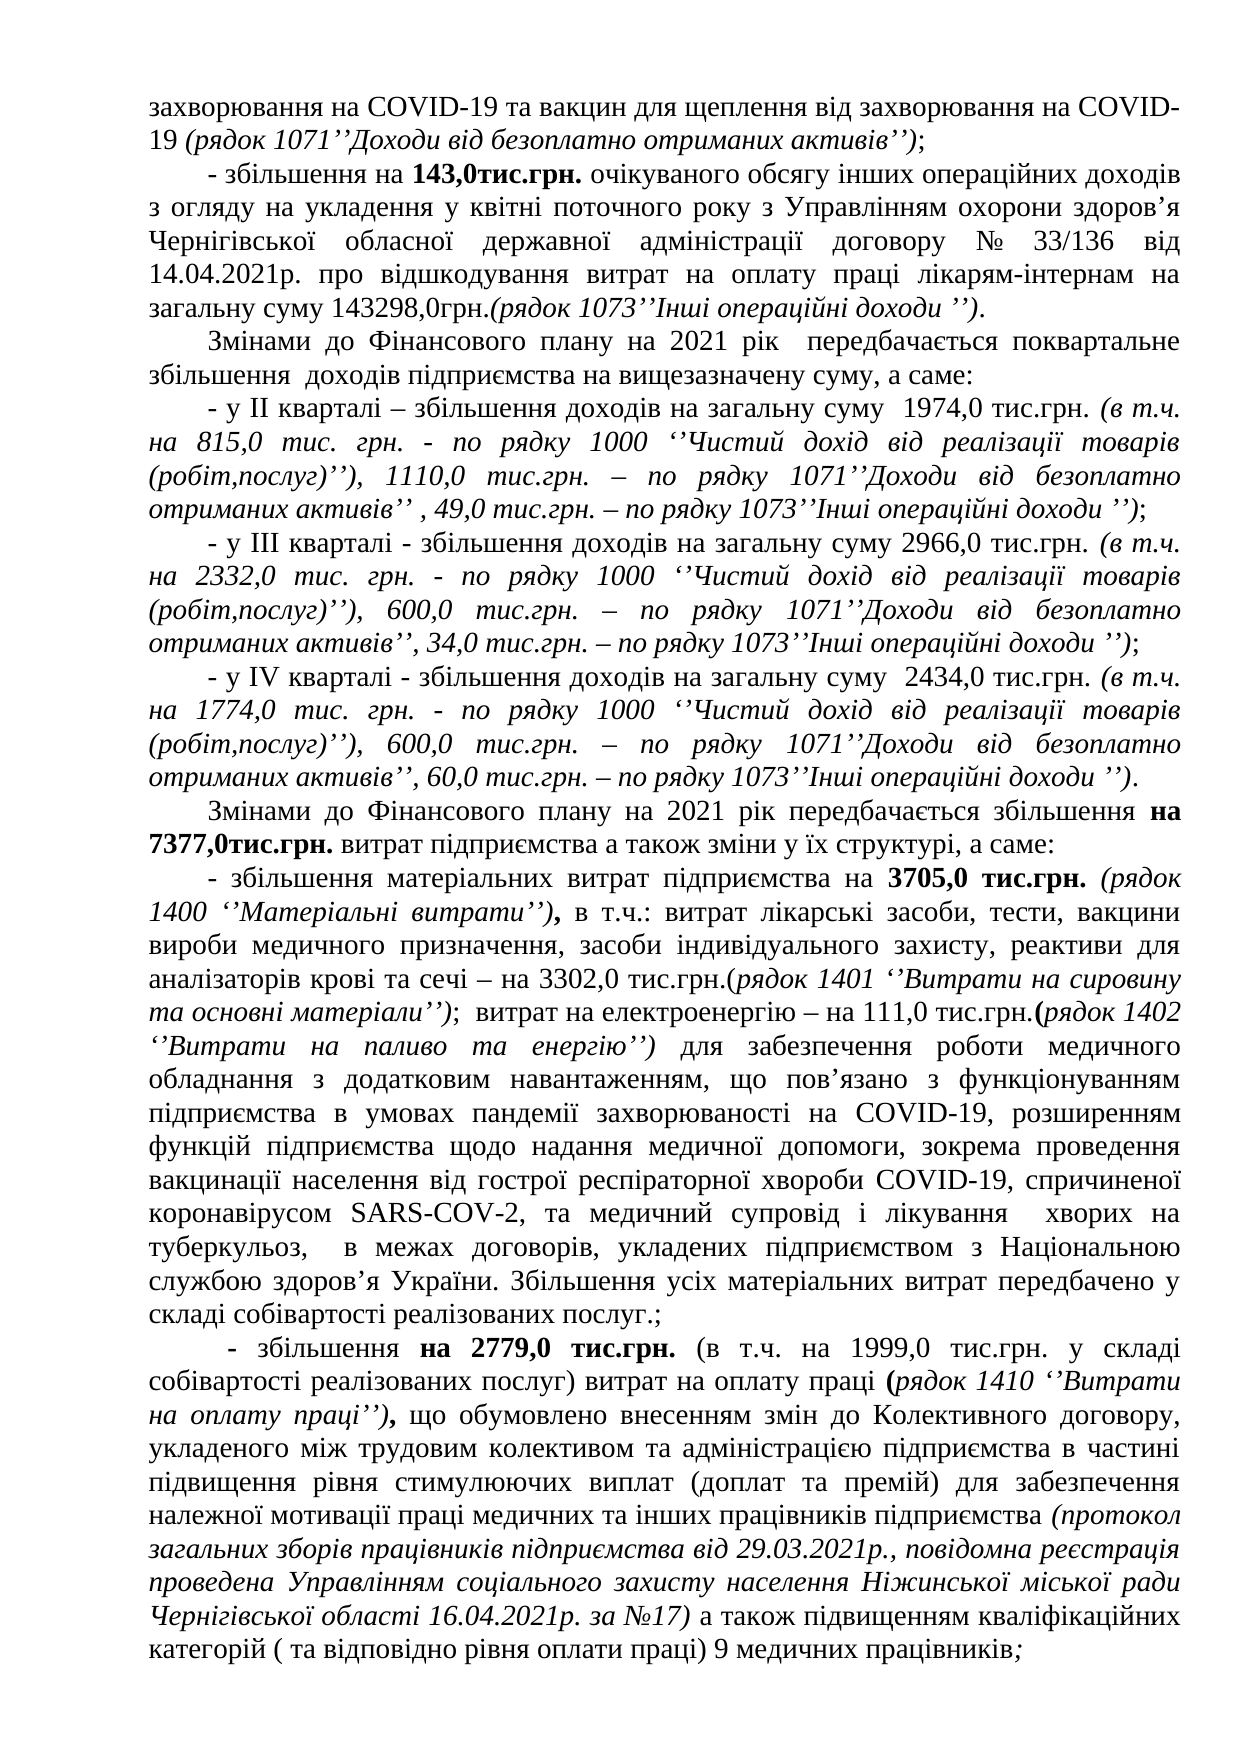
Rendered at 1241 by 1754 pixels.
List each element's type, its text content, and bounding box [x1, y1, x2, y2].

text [148, 89, 1181, 156]
text Змінами до Фінансового плану на 2021 рік передбачається поквартальне збільшення доходів підприємства на вищезазначену суму, а саме: [148, 323, 1181, 391]
text - збільшення матеріальних витрат підприємства на 3705,0 тис.грн. (рядок 1400 ‘’Матеріальні витрати’’), в т.ч.: витрат лікарські засоби, тести, вакцини вироби медичного призначення, засоби індивідуального захисту, реактиви для аналізаторів крові та сечі – на 3302,0 тис.грн.(рядок 1401 ‘’Витрати на сировину та основні матеріали’’); витрат на електроенергію – на 111,0 тис.грн.(рядок 1402 ‘’Витрати на паливо та енергію’’) для забезпечення роботи медичного обладнання з додатковим навантаженням, що пов’язано з функціонуванням підприємства в умовах пандемії захворюваності на COVID-19, розширенням функцій підприємства щодо надання медичної допомоги, зокрема проведення вакцинації населення від гострої респіраторної хвороби COVID-19, спричиненої коронавірусом SARS-COV-2, та медичний супровід і лікування хворих на туберкульоз, в межах договорів, укладених підприємством з Національною службою здоров’я України. Збільшення усіх матеріальних витрат передбачено у складі собівартості реалізованих послуг.; [148, 860, 1181, 1330]
text Змінами до Фінансового плану на 2021 рік передбачається збільшення на 7377,0тис.грн. витрат підприємства а також зміни у їх структурі, а саме: [148, 793, 1181, 860]
text - збільшення на 2779,0 тис.грн. (в т.ч. на 1999,0 тис.грн. у складі собівартості реалізованих послуг) витрат на оплату праці (рядок 1410 ‘’Витрати на оплату праці’’), що обумовлено внесенням змін до Колективного договору, укладеного між трудовим колективом та адміністрацією підприємства в частині підвищення рівня стимулюючих виплат (доплат та премій) для забезпечення належної мотивації праці медичних та інших працівників підприємства (протокол загальних зборів працівників підприємства від 29.03.2021р., повідомна реєстрація проведена Управлінням соціального захисту населення Ніжинської міської ради Чернігівської області 16.04.2021р. за №17) а також підвищенням кваліфікаційних категорій ( та відповідно рівня оплати праці) 9 медичних працівників; [148, 1330, 1181, 1665]
text - у ІІ кварталі – збільшення доходів на загальну суму 1974,0 тис.грн. (в т.ч. на 815,0 тис. грн. - по рядку 1000 ‘’Чистий дохід від реалізації товарів (робіт,послуг)’’), 1110,0 тис.грн. – по рядку 1071’’Доходи від безоплатно отриманих активів’’ , 49,0 тис.грн. – по рядку 1073’’Інші операційні доходи ’’); [148, 391, 1181, 525]
text - у ІV кварталі - збільшення доходів на загальну суму 2434,0 тис.грн. (в т.ч. на 1774,0 тис. грн. - по рядку 1000 ‘’Чистий дохід від реалізації товарів (робіт,послуг)’’), 600,0 тис.грн. – по рядку 1071’’Доходи від безоплатно отриманих активів’’, 60,0 тис.грн. – по рядку 1073’’Інші операційні доходи ’’). [148, 659, 1181, 793]
text - у ІІІ кварталі - збільшення доходів на загальну суму 2966,0 тис.грн. (в т.ч. на 2332,0 тис. грн. - по рядку 1000 ‘’Чистий дохід від реалізації товарів (робіт,послуг)’’), 600,0 тис.грн. – по рядку 1071’’Доходи від безоплатно отриманих активів’’, 34,0 тис.грн. – по рядку 1073’’Інші операційні доходи ’’); [148, 525, 1181, 659]
text - збільшення на 143,0тис.грн. очікуваного обсягу інших операційних доходів з огляду на укладення у квітні поточного року з Управлінням охорони здоров’я Чернігівської обласної державної адміністрації договору № 33/136 від 14.04.2021р. про відшкодування витрат на оплату праці лікарям-інтернам на загальну суму 143298,0грн.(рядок 1073’’Інші операційні доходи ’’). [148, 156, 1181, 323]
